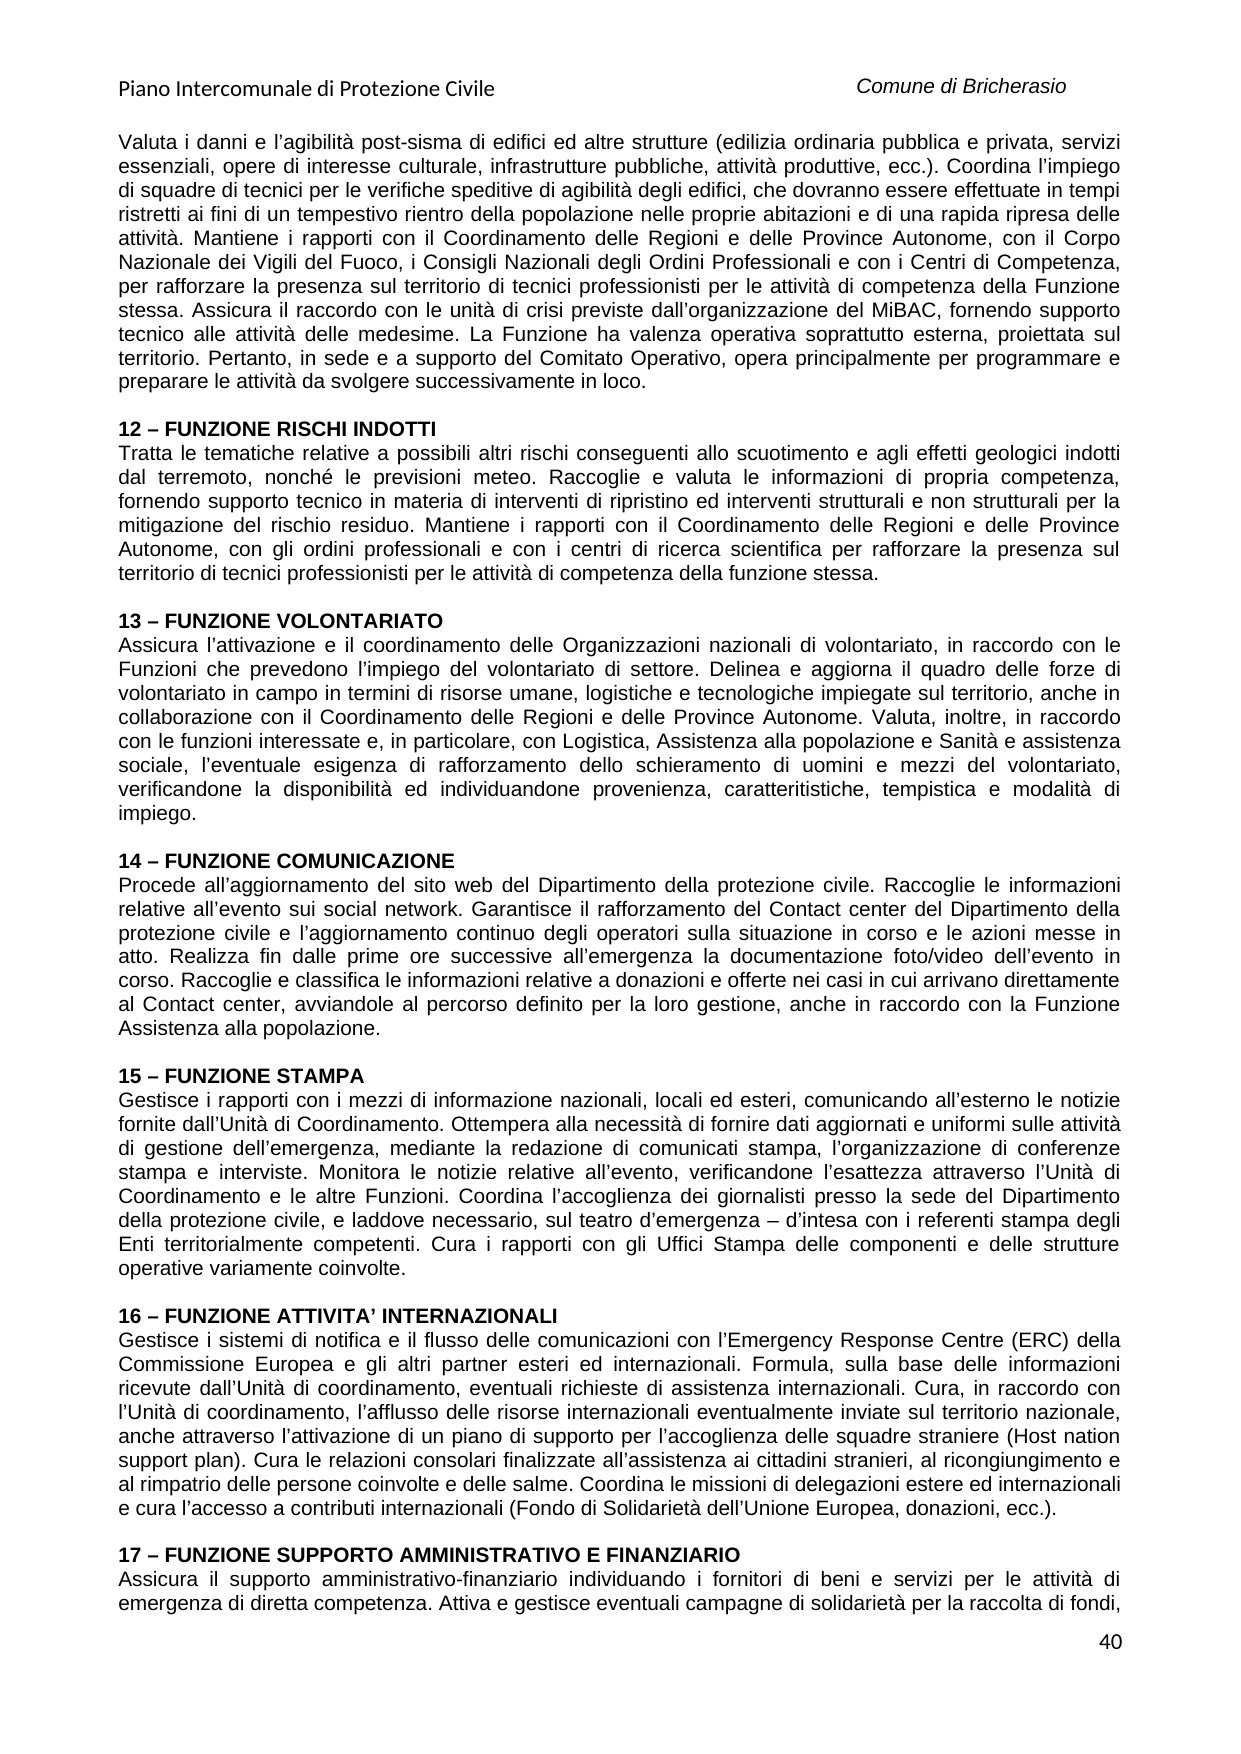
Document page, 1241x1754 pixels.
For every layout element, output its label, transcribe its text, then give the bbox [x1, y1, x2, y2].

text Valuta i danni e l’agibilità post-sisma di edifici ed altre strutture (edilizia ordinaria pubblica e privata, servizi essenziali, opere di interesse culturale, infrastrutture pubbliche, attività produttive, ecc.). Coordina l’impiego di squadre di tecnici per le verifiche speditive di agibilità degli edifici, che dovranno essere effettuate in tempi ristretti ai fini di un tempestivo rientro della popolazione nelle proprie abitazioni e di una rapida ripresa delle attività. Mantiene i rapporti con il Coordinamento delle Regioni e delle Province Autonome, con il Corpo Nazionale dei Vigili del Fuoco, i Consigli Nazionali degli Ordini Professionali e con i Centri di Competenza, per rafforzare la presenza sul territorio di tecnici professionisti per le attività di competenza della Funzione stessa. Assicura il raccordo con le unità di crisi previste dall’organizzazione del MiBAC, fornendo supporto tecnico alle attività delle medesime. La Funzione ha valenza operativa soprattutto esterna, proiettata sul territorio. Pertanto, in sede e a supporto del Comitato Operativo, opera principalmente per programmare e preparare le attività da svolgere successivamente in loco. [118, 130, 1122, 393]
text Procede all’aggiornamento del sito web del Dipartimento della protezione civile. Raccoglie le informazioni relative all’evento sui social network. Garantisce il rafforzamento del Contact center del Dipartimento della protezione civile e l’aggiornamento continuo degli operatori sulla situazione in corso e le azioni messe in atto. Realizza fin dalle prime ore successive all’emergenza la documentazione foto/video dell’evento in corso. Raccoglie e classifica le informazioni relative a donazioni e offerte nei casi in cui arrivano direttamente al Contact center, avviandole al percorso definito per la loro gestione, anche in raccordo con la Funzione Assistenza alla popolazione. [118, 872, 1122, 1040]
text Assicura l’attivazione e il coordinamento delle Organizzazioni nazionali di volontariato, in raccordo con le Funzioni che prevedono l’impiego del volontariato di settore. Delinea e aggiorna il quadro delle forze di volontariato in campo in termini di risorse umane, logistiche e tecnologiche impiegate sul territorio, anche in collaborazione con il Coordinamento delle Regioni e delle Province Autonome. Valuta, inoltre, in raccordo con le funzioni interessate e, in particolare, con Logistica, Assistenza alla popolazione e Sanità e assistenza sociale, l’eventuale esigenza di rafforzamento dello schieramento di uomini e mezzi del volontariato, verificandone la disponibilità ed individuandone provenienza, caratteritistiche, tempistica e modalità di impiego. [118, 633, 1122, 824]
text Gestisce i sistemi di notifica e il flusso delle comunicazioni con l’Emergency Response Centre (ERC) della Commissione Europea e gli altri partner esteri ed internazionali. Formula, sulla base delle informazioni ricevute dall’Unità di coordinamento, eventuali richieste di assistenza internazionali. Cura, in raccordo con l’Unità di coordinamento, l’afflusso delle risorse internazionali eventualmente inviate sul territorio nazionale, anche attraverso l’attivazione di un piano di supporto per l’accoglienza delle squadre straniere (Host nation support plan). Cura le relazioni consolari finalizzate all’assistenza ai cittadini stranieri, al ricongiungimento e al rimpatrio delle persone coinvolte e delle salme. Coordina le missioni di delegazioni estere ed internazionali e cura l’accesso a contributi internazionali (Fondo di Solidarietà dell’Unione Europea, donazioni, ecc.). [118, 1328, 1122, 1519]
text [118, 1567, 1122, 1615]
text 17 – FUNZIONE SUPPORTO AMMINISTRATIVO E FINANZIARIO [118, 1543, 1122, 1567]
text 13 – FUNZIONE VOLONTARIATO [118, 609, 1122, 633]
text 14 – FUNZIONE COMUNICAZIONE [118, 848, 1122, 872]
text Gestisce i rapporti con i mezzi di informazione nazionali, locali ed esteri, comunicando all’esterno le notizie fornite dall’Unità di Coordinamento. Ottempera alla necessità di fornire dati aggiornati e uniformi sulle attività di gestione dell’emergenza, mediante la redazione di comunicati stampa, l’organizzazione di conferenze stampa e interviste. Monitora le notizie relative all’evento, verificandone l’esattezza attraverso l’Unità di Coordinamento e le altre Funzioni. Coordina l’accoglienza dei giornalisti presso la sede del Dipartimento della protezione civile, e laddove necessario, sul teatro d’emergenza – d’intesa con i referenti stampa degli Enti territorialmente competenti. Cura i rapporti con gli Uffici Stampa delle componenti e delle strutture operative variamente coinvolte. [118, 1088, 1122, 1280]
text 15 – FUNZIONE STAMPA [118, 1064, 1122, 1088]
text 12 – FUNZIONE RISCHI INDOTTI [118, 417, 1122, 441]
text 16 – FUNZIONE ATTIVITA’ INTERNAZIONALI [118, 1304, 1122, 1328]
text Tratta le tematiche relative a possibili altri rischi conseguenti allo scuotimento e agli effetti geologici indotti dal terremoto, nonché le previsioni meteo. Raccoglie e valuta le informazioni di propria competenza, fornendo supporto tecnico in materia di interventi di ripristino ed interventi strutturali e non strutturali per la mitigazione del rischio residuo. Mantiene i rapporti con il Coordinamento delle Regioni e delle Province Autonome, con gli ordini professionali e con i centri di ricerca scientifica per rafforzare la presenza sul territorio di tecnici professionisti per le attività di competenza della funzione stessa. [118, 441, 1122, 585]
